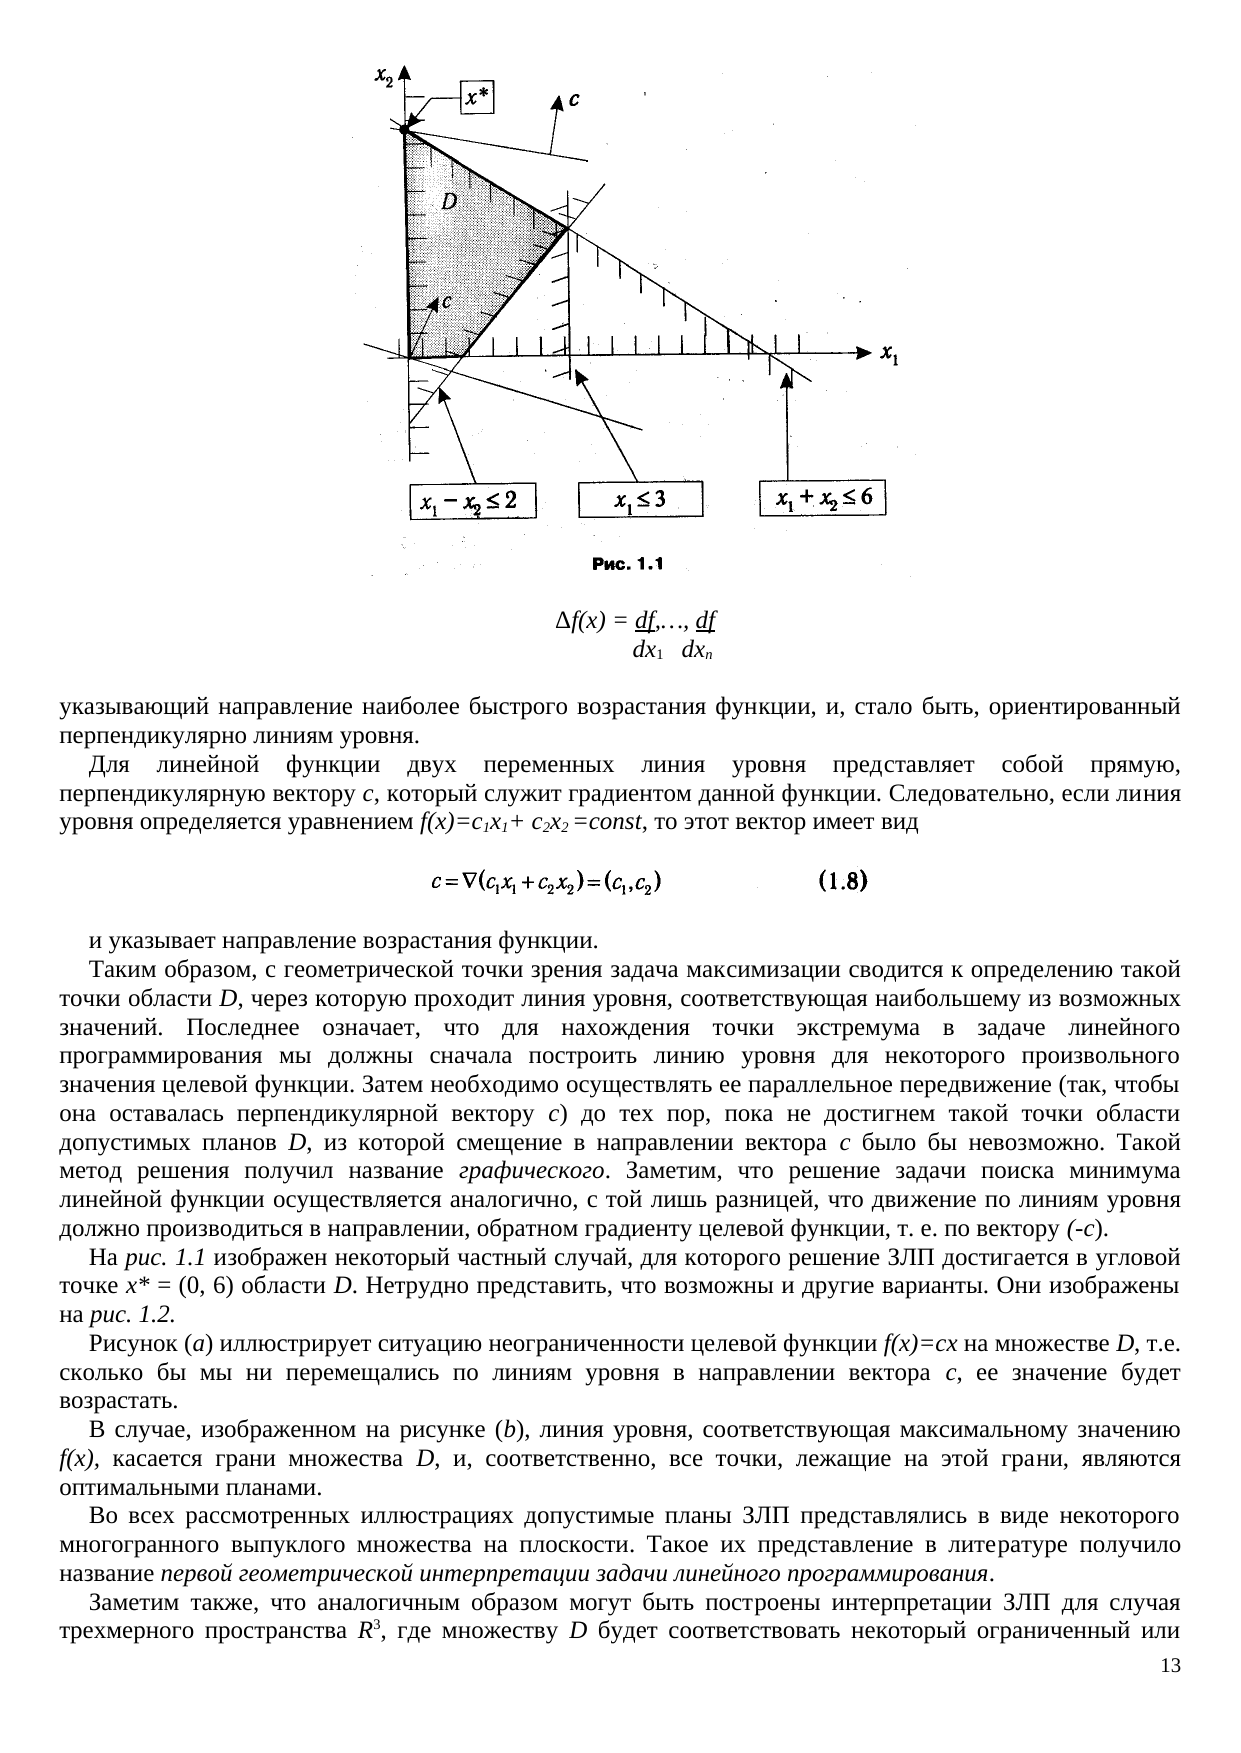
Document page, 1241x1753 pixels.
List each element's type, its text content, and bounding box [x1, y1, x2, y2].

text указывающий направление наиболее быстрого возрастания функции, и, стало быть, ориентированный перпендикулярно линиям уровня. [59, 691, 1181, 749]
text Во всех рассмотренных иллюстрациях допустимые планы ЗЛП представлялись в виде некоторого многогранного выпуклого множества на плоскости. Такое их представление в литературе получило название первой геометрической интерпретации задачи линейного программирования. [59, 1501, 1181, 1587]
text Рисунок (а) иллюстрирует ситуацию неограниченности целевой функции f(x)=cx на множестве D, т.е. сколько бы мы ни перемещались по линиям уровня в направлении вектора с, ее значение будет возрастать. [59, 1328, 1181, 1414]
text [59, 1587, 1181, 1644]
picture [352, 58, 917, 577]
text Δf(x) = df,…, df [59, 605, 1181, 634]
text В случае, изображенном на рисунке (b), линия уровня, соответствующая максимальному значению f(x), касается грани множества D, и, соответственно, все точки, лежащие на этой грани, являются оптимальными планами. [59, 1414, 1181, 1501]
text Для линейной функции двух переменных линия уровня представляет собой прямую, перпендикулярную вектору с, который служит градиентом данной функции. Следовательно, если линия уровня определяется уравнением f(x)=c1x1+ c2x2 =const, то этот вектоp имеет вид [59, 749, 1181, 835]
text dx1 dxn [134, 634, 1181, 663]
text На рис. 1.1 изображен некоторый частный случай, для которого решение ЗЛП достигается в угловой точке х* = (0, 6) области D. Нетрудно представить, что возможны и другие варианты. Они изображены на рис. 1.2. [59, 1242, 1181, 1328]
text Таким образом, с геометрической точки зрения задача максимизации сводится к определению такой точки области D, через которую проходит линия уровня, соответствующая наибольшему из возможных значений. Последнее означает, что для нахождения точки экстремума в задаче линейного программирования мы должны сначала построить линию уровня для некоторого произвольного значения целевой функции. Затем необходимо осуществлять ее параллельное передвижение (так, чтобы она оставалась перпендикулярной вектору с) до тех пор, пока не достигнем такой точки области допустимых планов D, из которой смещение в направлении вектора с было бы невозможно. Такой метод решения получил название графического. Заметим, что решение задачи поиска минимума линейной функции осуществляется аналогично, с той лишь разницей, что движение по линиям уровня должно производиться в направлении, обратном градиенту целевой функции, т. е. по вектору (-с). [59, 954, 1181, 1242]
text и указывает направление возрастания функции. [59, 926, 1181, 954]
picture [396, 863, 874, 897]
